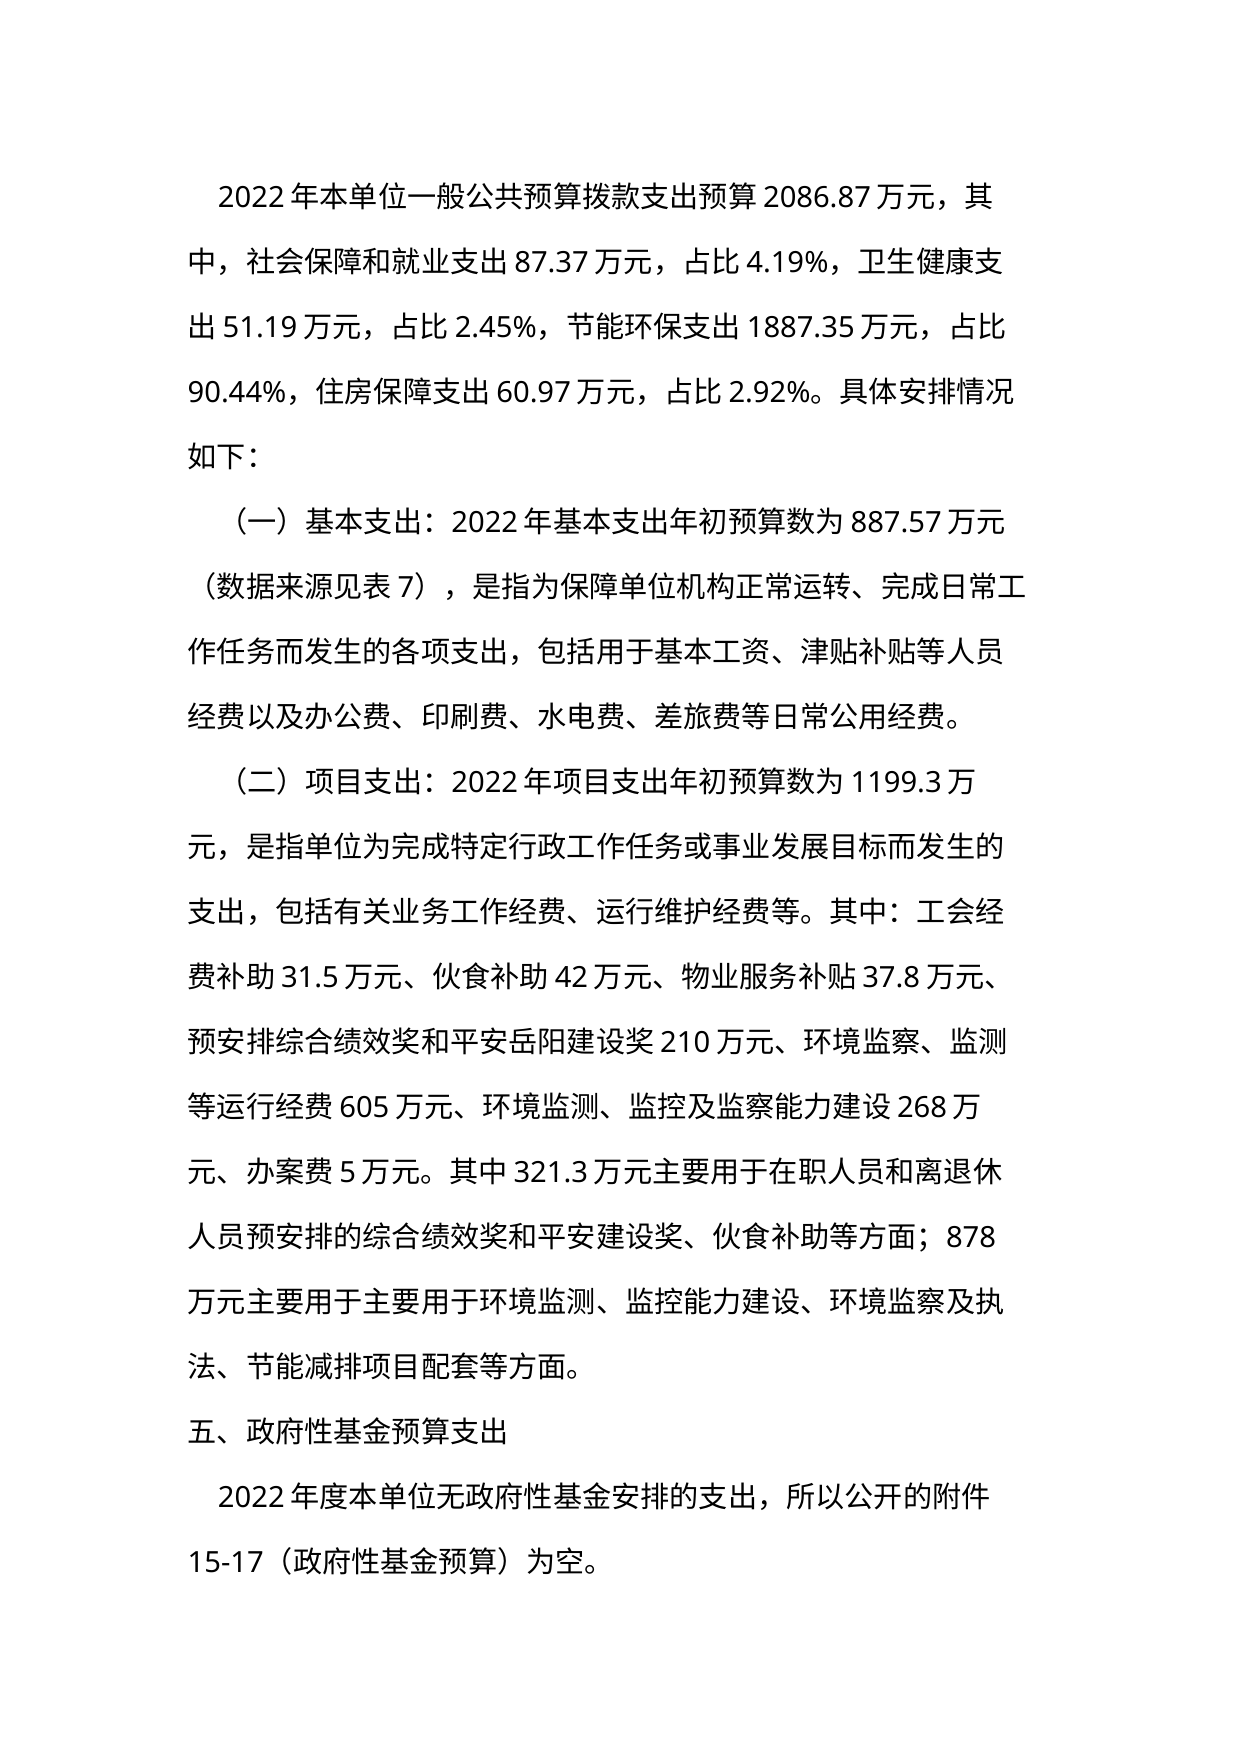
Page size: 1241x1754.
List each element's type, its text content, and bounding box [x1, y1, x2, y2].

table_cell （二）项目支出：2022年项目支出年初预算数为1199.3万元，是指单位为完成特定行政工作任务或事业发展目标而发生的支出，包括有关业务工作经费、运行维护经费等。其中：工会经费补助31.5万元、伙食补助42万元、物业服务补贴37.8万元、预安排综合绩效奖和平安岳阳建设奖210万元、环境监察、监测等运行经费605万元、环境监测、监控及监察能力建设268万元、办案费5万元。其中321.3万元主要用于在职人员和离退休人员预安排的综合绩效奖和平安建设奖、伙食补助等方面；878万元主要用于主要用于环境监测、监控能力建设、环境监察及执法、节能减排项目配套等方面。 [176, 747, 1041, 1397]
table_cell 五、政府性基金预算支出 [176, 1397, 1041, 1462]
table_cell （一）基本支出：2022年基本支出年初预算数为887.57万元（数据来源见表7），是指为保障单位机构正常运转、完成日常工作任务而发生的各项支出，包括用于基本工资、津贴补贴等人员经费以及办公费、印刷费、水电费、差旅费等日常公用经费。 [176, 487, 1041, 747]
table_cell 2022年度本单位无政府性基金安排的支出，所以公开的附件15-17（政府性基金预算）为空。 [176, 1462, 1041, 1592]
table_cell 2022年本单位一般公共预算拨款支出预算2086.87万元，其中，社会保障和就业支出87.37万元，占比4.19%，卫生健康支出51.19万元，占比2.45%，节能环保支出1887.35万元，占比90.44%，住房保障支出60.97万元，占比2.92%。具体安排情况如下： [176, 162, 1041, 487]
